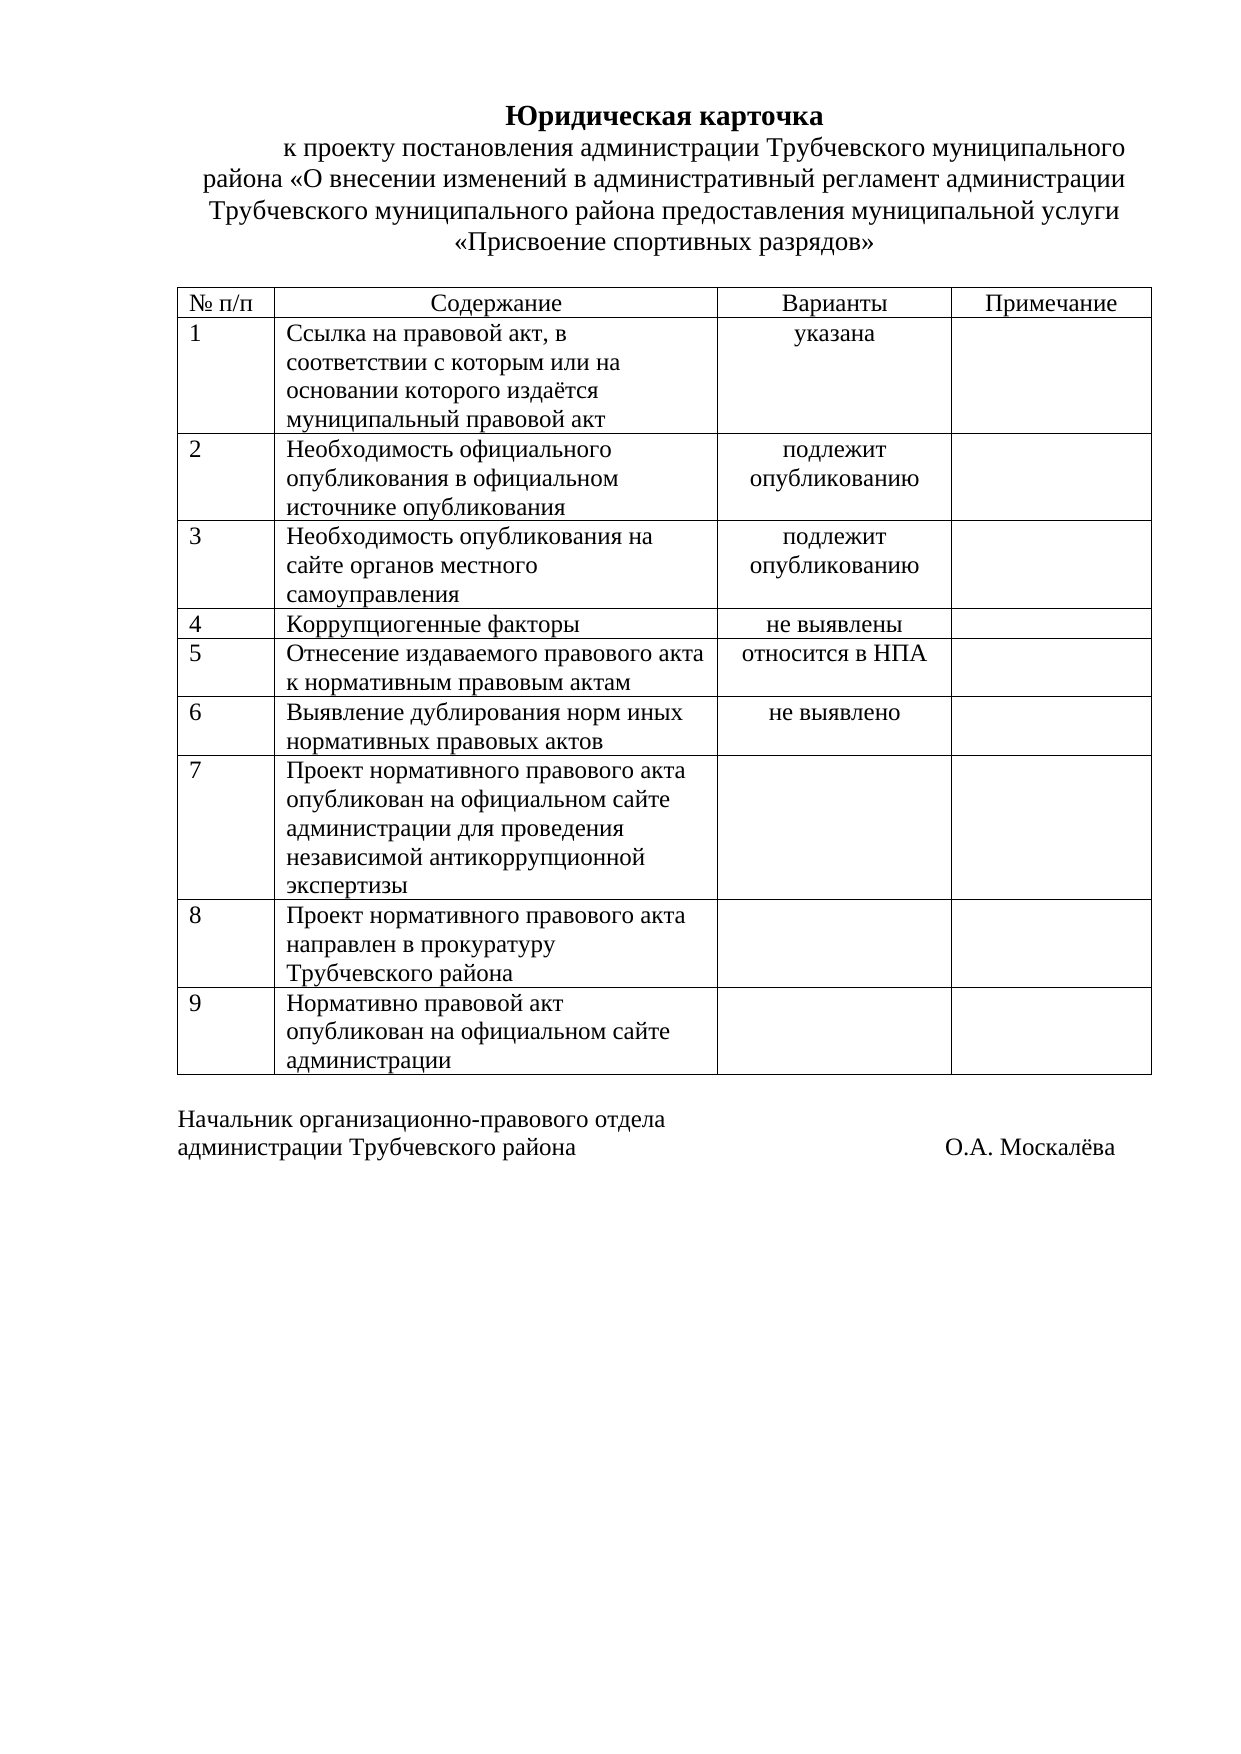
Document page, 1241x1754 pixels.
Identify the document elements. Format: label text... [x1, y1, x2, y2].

table_header № п/п [178, 288, 274, 317]
table_cell подлежит опубликованию [718, 434, 951, 520]
table_cell [952, 697, 1151, 754]
table_cell [952, 434, 1151, 520]
table_cell Нормативно правовой акт опубликован на официальном сайте администрации [275, 988, 717, 1074]
table_cell [952, 318, 1151, 433]
table_cell подлежит опубликованию [718, 521, 951, 608]
table_cell [952, 521, 1151, 608]
table_cell 4 [178, 609, 274, 637]
table_cell [718, 756, 951, 899]
table_cell 8 [178, 900, 274, 987]
table_cell 9 [178, 988, 274, 1074]
table_cell не выявлено [718, 697, 951, 754]
table_cell Выявление дублирования норм иных нормативных правовых актов [275, 697, 717, 754]
table_header Варианты [718, 288, 951, 317]
table_cell 1 [178, 318, 274, 433]
table_cell Необходимость официального опубликования в официальном источнике опубликования [275, 434, 717, 520]
table_header Содержание [275, 288, 717, 317]
table_cell Отнесение издаваемого правового акта к нормативным правовым актам [275, 639, 717, 696]
table_cell указана [718, 318, 951, 433]
table_cell [952, 988, 1151, 1074]
text Начальник организационно-правового отдела [177, 1104, 1152, 1132]
table_cell [952, 609, 1151, 637]
table_cell [952, 900, 1151, 987]
table_cell относится в НПА [718, 639, 951, 696]
table_cell 6 [178, 697, 274, 754]
table_cell [952, 756, 1151, 899]
table_cell не выявлены [718, 609, 951, 637]
table_cell [718, 900, 951, 987]
table_cell Коррупциогенные факторы [275, 609, 717, 637]
table_cell Проект нормативного правового акта направлен в прокуратуру Трубчевского района [275, 900, 717, 987]
table_header Примечание [952, 288, 1151, 317]
table_cell Необходимость опубликования на сайте органов местного самоуправления [275, 521, 717, 608]
text к проекту постановления администрации Трубчевского муниципального района «О внесении изменений в административный регламент администрации Трубчевского муниципального района предоставления муниципальной услуги «Присвоение спортивных разрядов» [177, 131, 1152, 256]
table_cell [718, 988, 951, 1074]
table_cell [952, 639, 1151, 696]
table_cell 3 [178, 521, 274, 608]
table_cell 7 [178, 756, 274, 899]
table_cell 2 [178, 434, 274, 520]
table_cell Проект нормативного правового акта опубликован на официальном сайте администрации для проведения независимой антикоррупционной экспертизы [275, 756, 717, 899]
table_cell 5 [178, 639, 274, 696]
text Юридическая карточка [177, 98, 1152, 131]
text администрации Трубчевского района О.А. Москалёва [177, 1132, 1152, 1161]
table_cell Ссылка на правовой акт, в соответствии с которым или на основании которого издаётся муниципальный правовой акт [275, 318, 717, 433]
